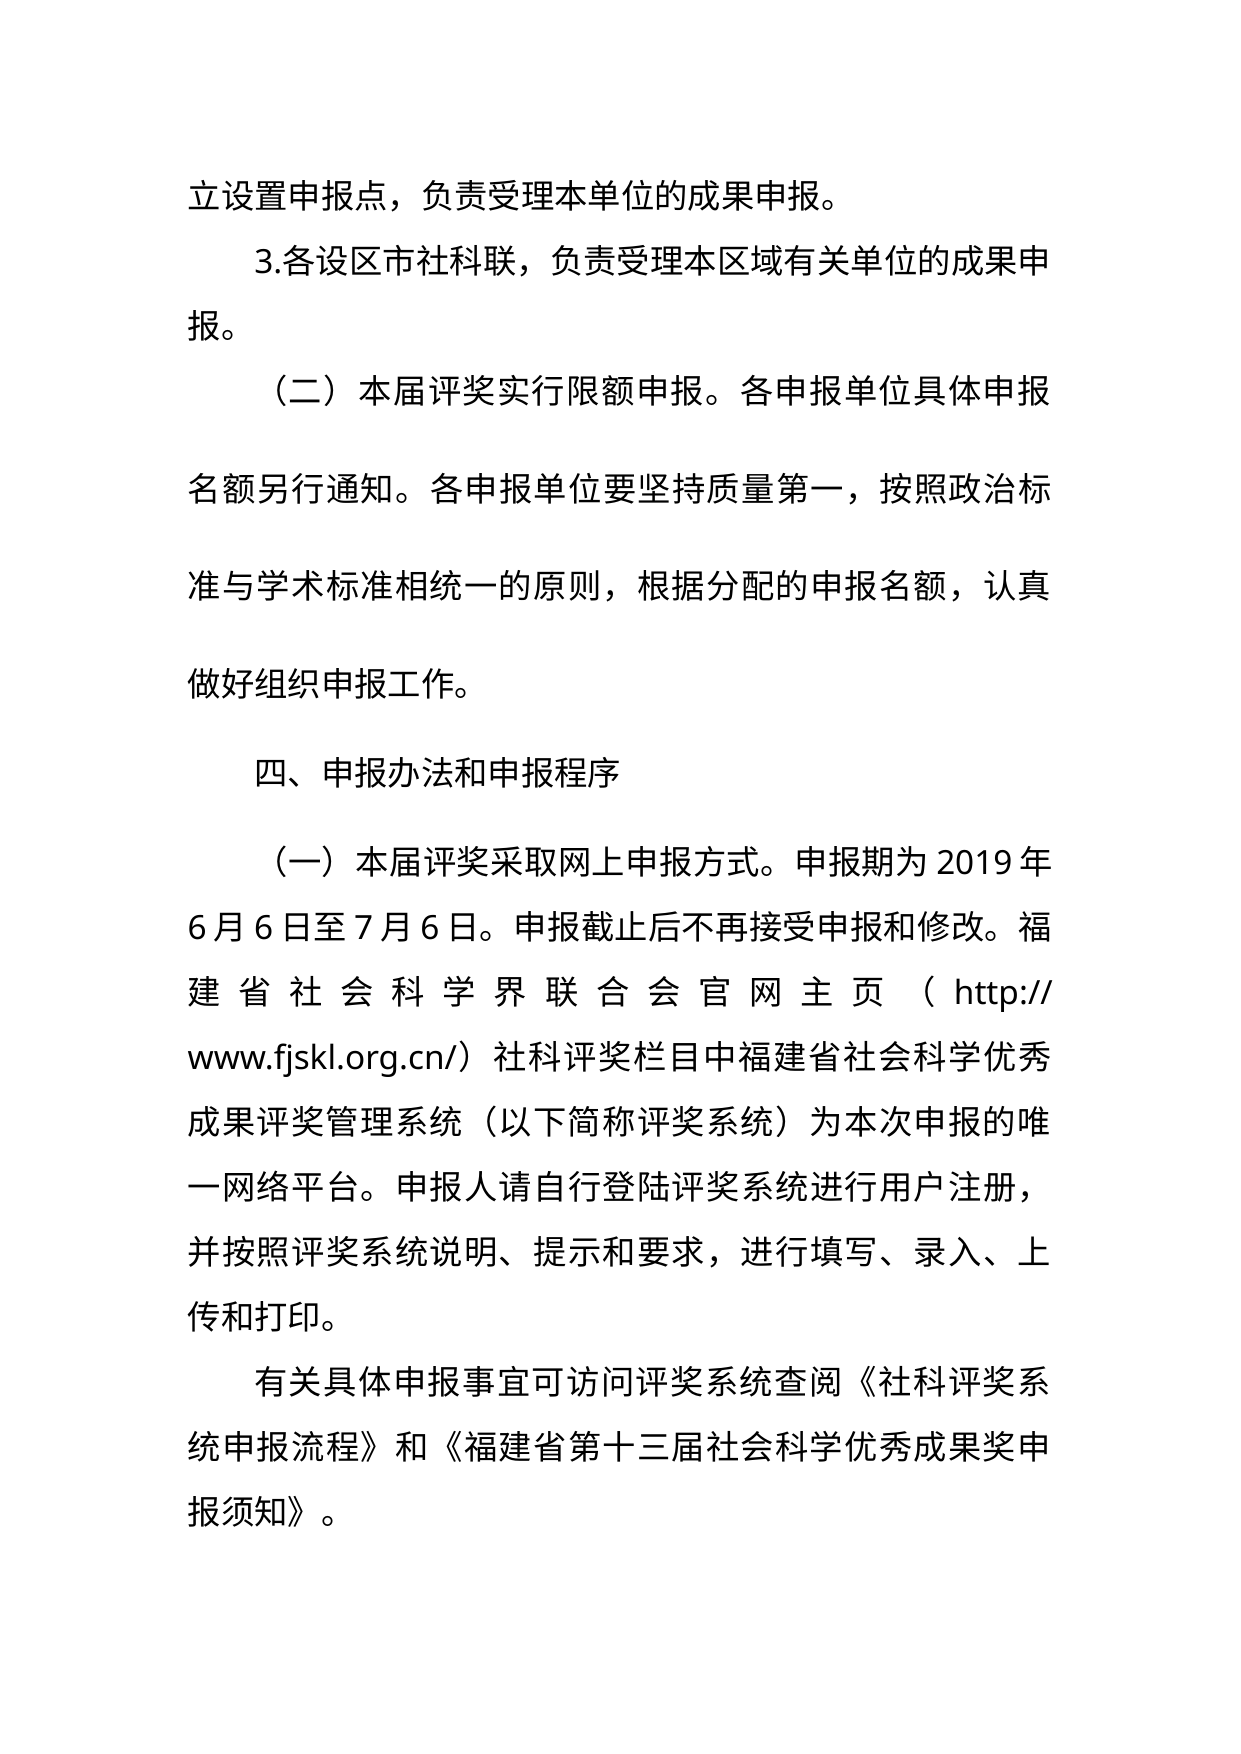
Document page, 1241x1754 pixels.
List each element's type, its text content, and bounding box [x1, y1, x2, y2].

text 四、申报办法和申报程序 [187, 738, 1053, 803]
text （一）本届评奖采取网上申报方式。申报期为2019年6月6日至7月6日。申报截止后不再接受申报和修改。福建省社会科学界联合会官网主页（http://www.fjskl.org.cn/）社科评奖栏目中福建省社会科学优秀成果评奖管理系统（以下简称评奖系统）为本次申报的唯一网络平台。申报人请自行登陆评奖系统进行用户注册，并按照评奖系统说明、提示和要求，进行填写、录入、上传和打印。 [187, 828, 1053, 1348]
text （二）本届评奖实行限额申报。各申报单位具体申报名额另行通知。各申报单位要坚持质量第一，按照政治标准与学术标准相统一的原则，根据分配的申报名额，认真做好组织申报工作。 [187, 357, 1053, 714]
text 有关具体申报事宜可访问评奖系统查阅《社科评奖系统申报流程》和《福建省第十三届社会科学优秀成果奖申报须知》。 [187, 1348, 1053, 1543]
text 3.各设区市社科联，负责受理本区域有关单位的成果申报。 [187, 227, 1053, 357]
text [187, 162, 1053, 227]
